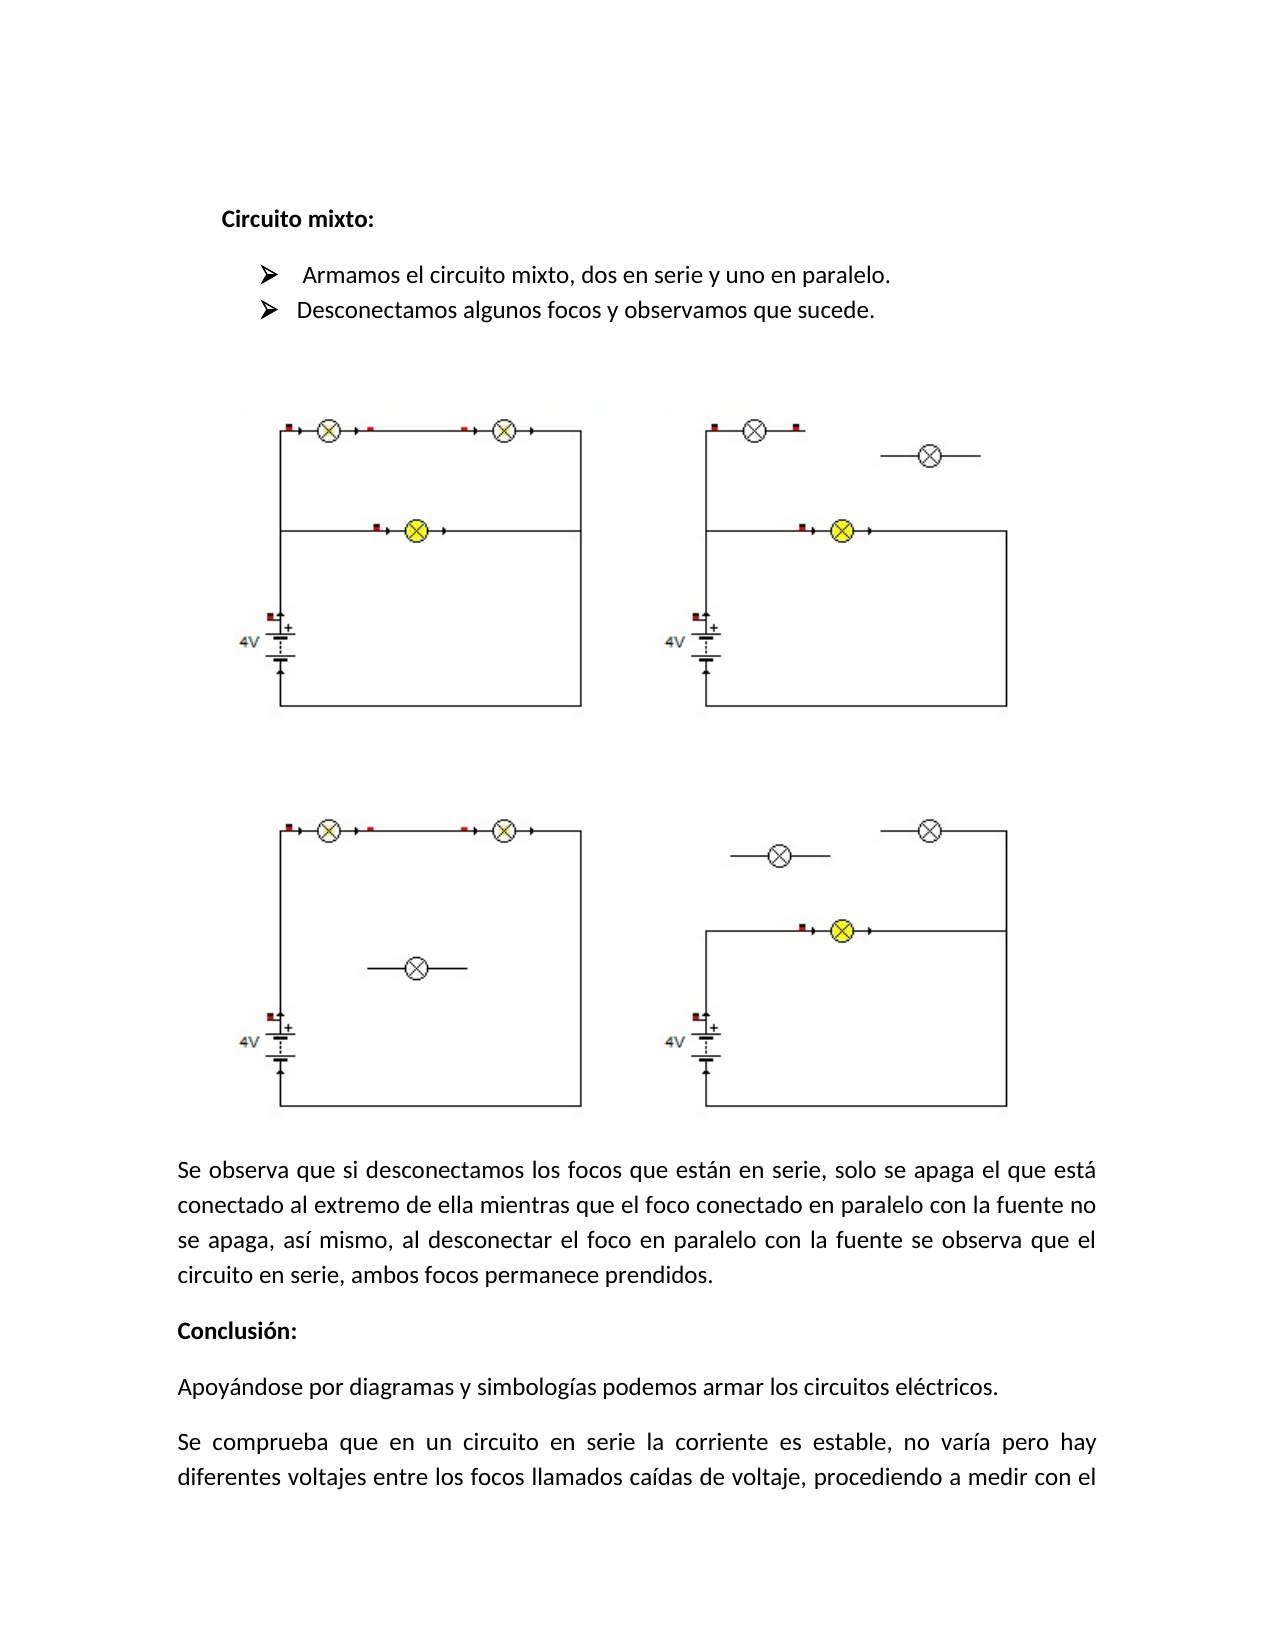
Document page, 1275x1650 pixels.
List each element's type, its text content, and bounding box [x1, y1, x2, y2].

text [177, 1427, 1098, 1492]
text Apoyándose por diagramas y simbologías podemos armar los circuitos eléctricos. [177, 1371, 1098, 1401]
list Armamos el circuito mixto, dos en serie y uno en paralelo. [259, 259, 1098, 290]
list Desconectamos algunos focos y observamos que sucede. [259, 294, 1098, 325]
text Circuito mixto: [222, 203, 1098, 234]
text Se observa que si desconectamos los focos que están en serie, solo se apaga el que está conectado al extremo de ella mientras que el foco conectado en paralelo con la fuente no se apaga, así mismo, al desconectar el foco en paralelo con la fuente se observa que el circuito en serie, ambos focos permanece prendidos. [177, 1154, 1098, 1289]
picture [233, 406, 1042, 1129]
text Conclusión: [177, 1315, 1098, 1345]
